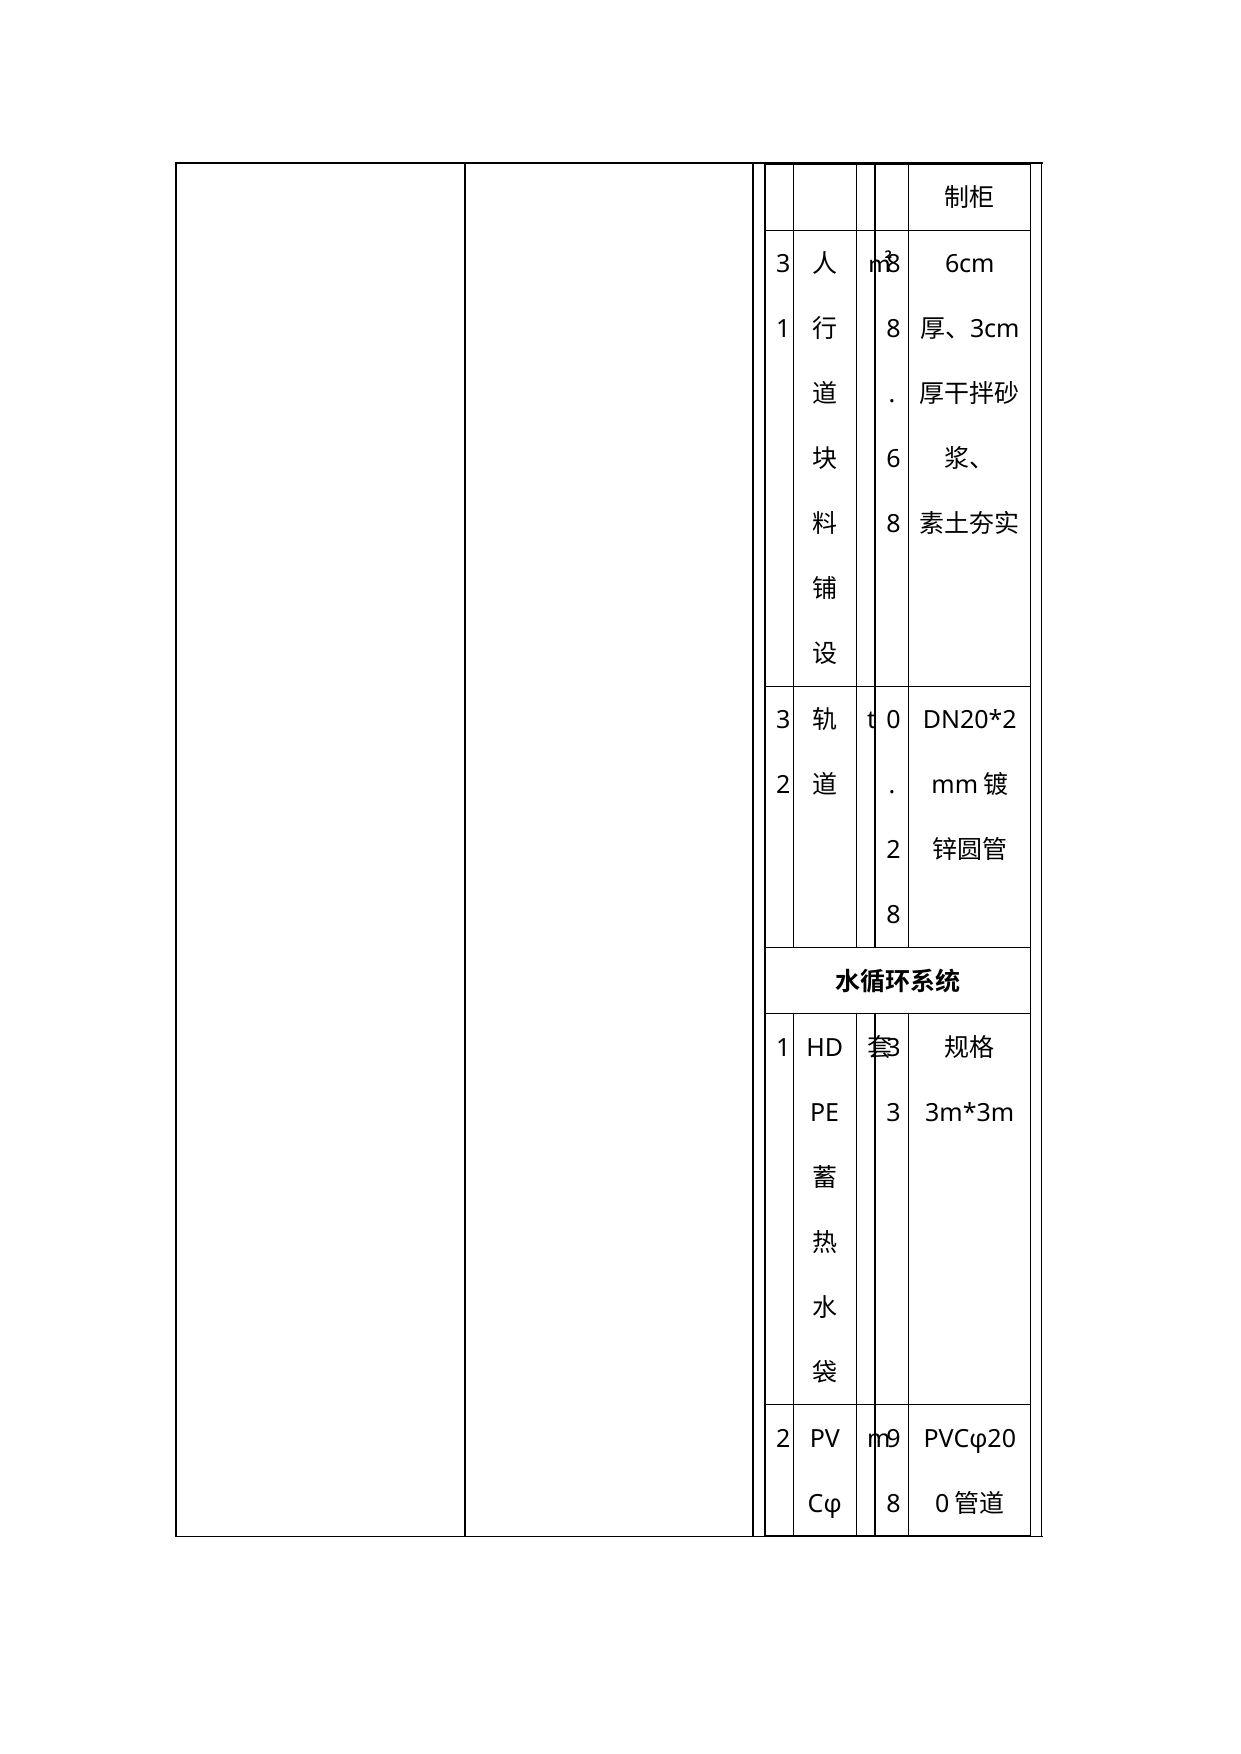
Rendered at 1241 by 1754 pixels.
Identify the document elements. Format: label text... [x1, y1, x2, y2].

table_cell [766, 948, 1030, 1013]
table_cell [909, 1405, 1030, 1535]
table_cell [766, 1405, 793, 1535]
table_cell [857, 231, 874, 686]
table_cell 1 [177, 164, 464, 1536]
table_cell [909, 165, 1030, 230]
table_cell [909, 231, 1030, 686]
table_cell [909, 1014, 1030, 1404]
table_cell [1031, 164, 1041, 1536]
table_cell [857, 1014, 874, 1404]
table_cell [857, 1405, 874, 1535]
table_cell [857, 687, 874, 947]
table_cell [794, 687, 856, 947]
table_cell [876, 165, 908, 230]
table_cell [876, 1405, 908, 1535]
table_cell [754, 164, 764, 1536]
table_cell [909, 687, 1030, 947]
table_cell [876, 231, 908, 686]
table_cell [794, 231, 856, 686]
table_cell [794, 1014, 856, 1404]
table_cell [466, 164, 752, 1536]
table_cell [857, 165, 874, 230]
table_cell [766, 1014, 793, 1404]
table_cell [794, 1405, 856, 1535]
table_cell [876, 687, 908, 947]
table_cell [876, 1014, 908, 1404]
table_cell [794, 165, 856, 230]
table_cell [766, 687, 793, 947]
table_cell [766, 165, 793, 230]
table_cell [766, 231, 793, 686]
